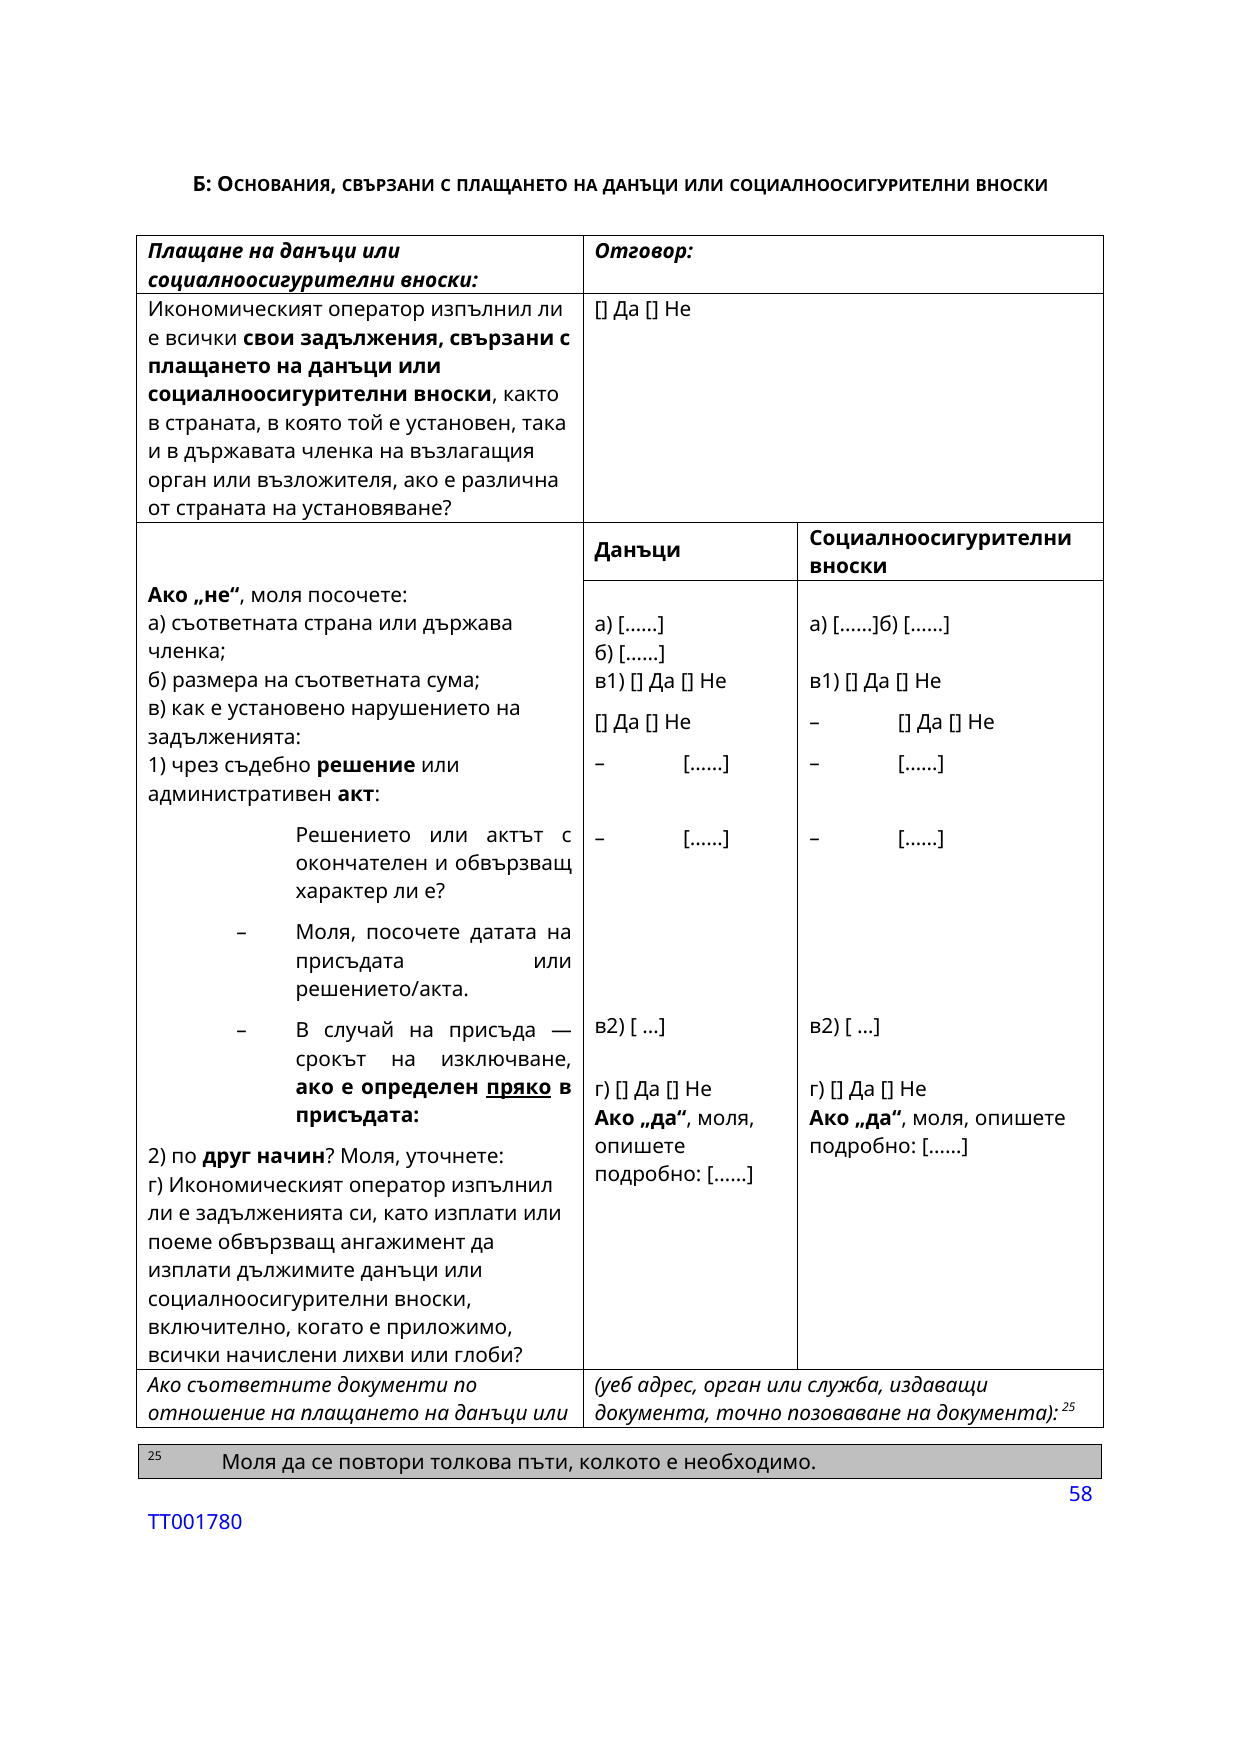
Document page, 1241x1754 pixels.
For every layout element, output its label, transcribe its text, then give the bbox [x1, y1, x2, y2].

table_cell a) [……] б) [……] в1) [] Да [] Не [] Да [] Не [……] [……] в2) [ …] г) [] Да [] Не Ако „да“, моля, опишете подробно: [……] [584, 581, 797, 1369]
table_cell [] Да [] Не [584, 294, 1103, 522]
table_cell a) [……]б) [……] в1) [] Да [] Не [] Да [] Не [……] [……] в2) [ …] г) [] Да [] Не Ако „да“, моля, опишете подробно: [……] [798, 581, 1103, 1369]
table_cell Социалноосигурителни вноски [798, 523, 1103, 580]
table_header Плащане на данъци или социалноосигурителни вноски: [137, 236, 583, 293]
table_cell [584, 1370, 1103, 1427]
table_cell Ако „не“, моля посочете: а) съответната страна или държава членка; б) размера на съответната сума; в) как е установено нарушението на задълженията: 1) чрез съдебно решение или административен акт: Решението или актът с окончателен и обвързващ характер ли е? Моля, посочете датата на присъдата или решението/акта. В случай на присъда — срокът на изключване, ако е определен пряко в присъдата: 2) по друг начин? Моля, уточнете: г) Икономическият оператор изпълнил ли е задълженията си, като изплати или поеме обвързващ ангажимент да изплати дължимите данъци или социалноосигурителни вноски, включително, когато е приложимо, всички начислени лихви или глоби? [137, 523, 583, 1369]
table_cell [137, 1370, 583, 1427]
table_cell Данъци [584, 523, 797, 580]
table_header Отговор: [584, 236, 1103, 293]
table_cell Икономическият оператор изпълнил ли е всички свои задължения, свързани с плащането на данъци или социалноосигурителни вноски, както в страната, в която той е установен, така и в държавата членка на възлагащия орган или възложителя, ако е различна от страната на установяване? [137, 294, 583, 522]
text Б: Основания, свързани с плащането на данъци или социалноосигурителни вноски [148, 169, 1092, 198]
